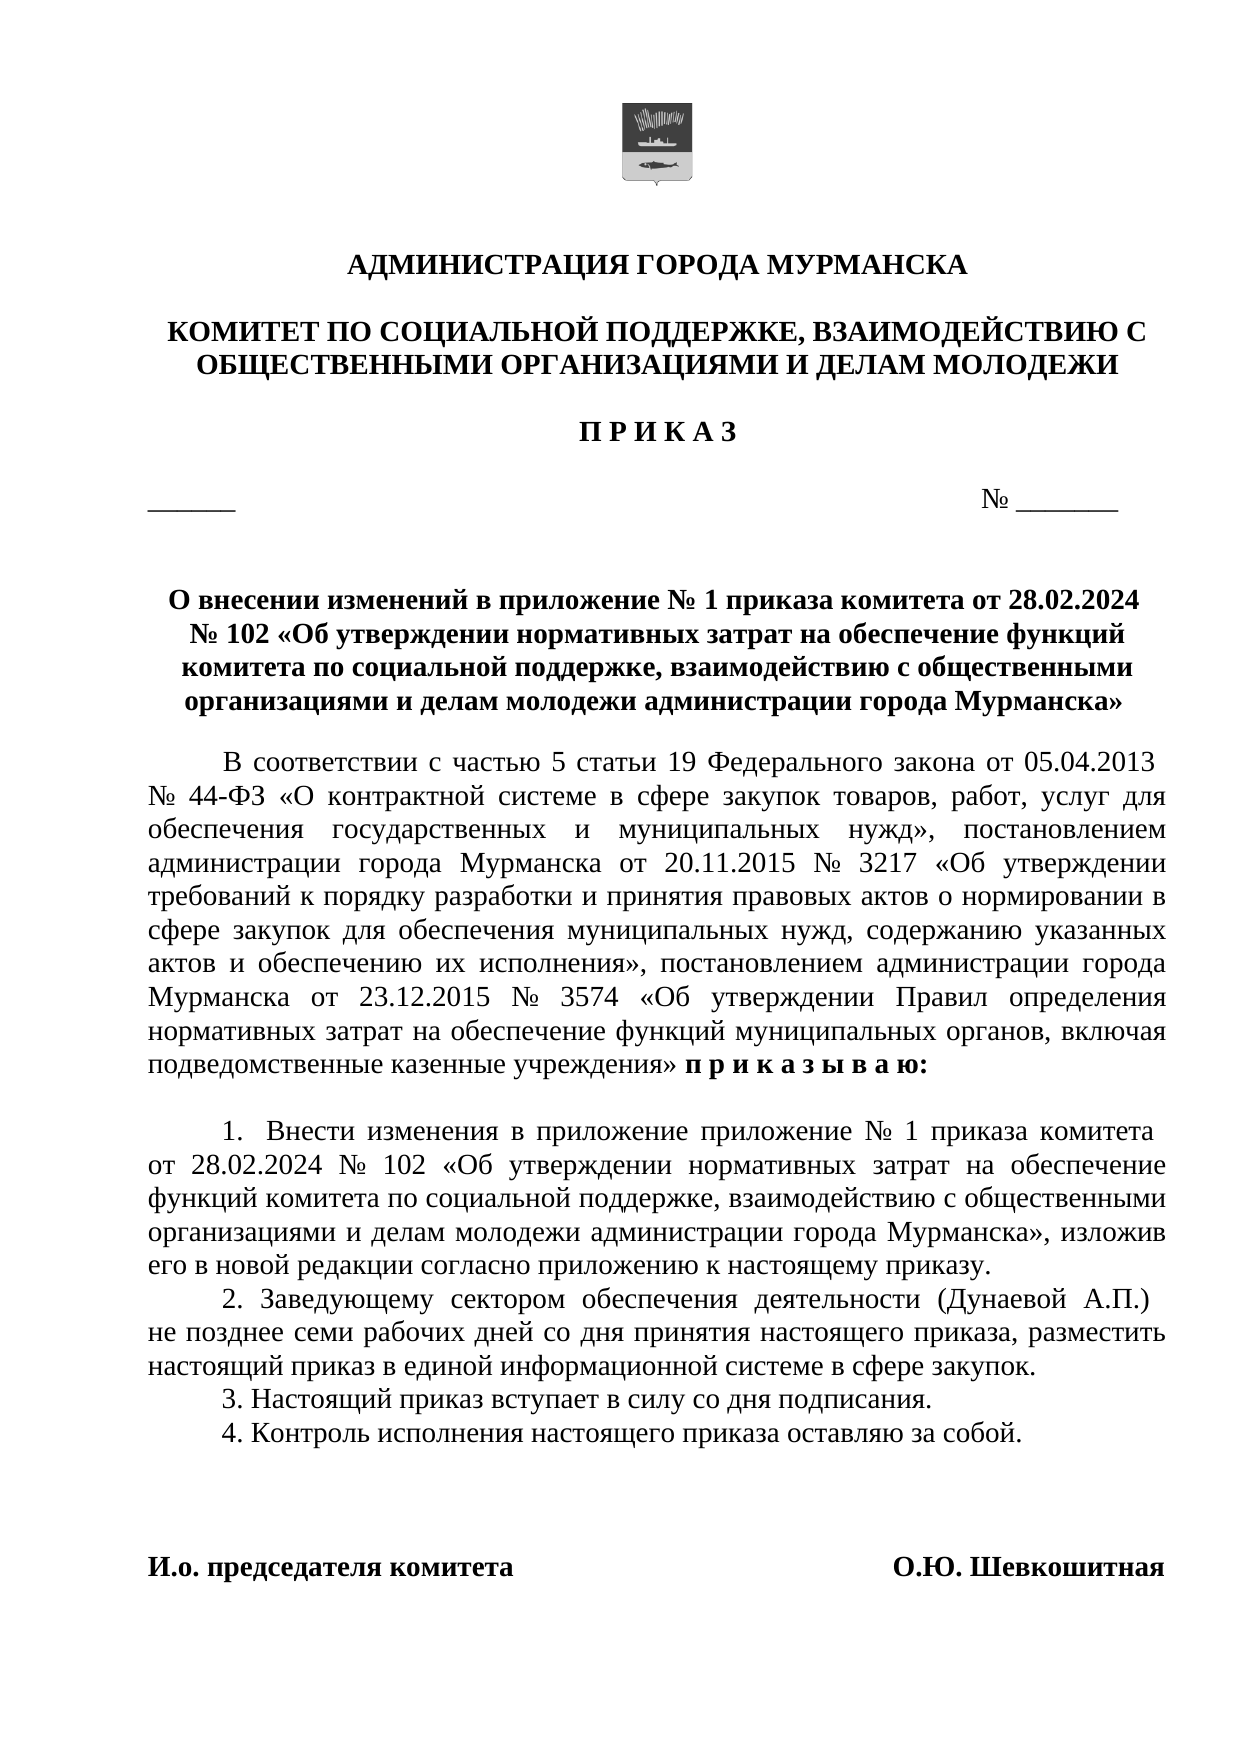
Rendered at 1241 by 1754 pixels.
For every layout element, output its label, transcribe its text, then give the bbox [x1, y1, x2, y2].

text 1. Внести изменения в приложение приложение № 1 приказа комитета от 28.02.2024 № 102 «Об утверждении нормативных затрат на обеспечение функций комитета по социальной поддержке, взаимодействию с общественными организациями и делам молодежи администрации города Мурманска», изложив его в новой редакции согласно приложению к настоящему приказу. [148, 1113, 1167, 1281]
text 2. Заведующему сектором обеспечения деятельности (Дунаевой А.П.) не позднее семи рабочих дней со дня принятия настоящего приказа, разместить настоящий приказ в единой информационной системе в сфере закупок. [148, 1281, 1167, 1382]
text О внесении изменений в приложение № 1 приказа комитета от 28.02.2024 № 102 «Об утверждении нормативных затрат на обеспечение функций комитета по социальной поддержке, взаимодействию с общественными организациями и делам молодежи администрации города Мурманска» [148, 549, 1167, 744]
text ______ № _______ [148, 482, 1167, 515]
text АДМИНИСТРАЦИЯ ГОРОДА МУРМАНСКА [148, 247, 1167, 280]
text 4. Контроль исполнения настоящего приказа оставляю за собой. [148, 1415, 1167, 1449]
text 3. Настоящий приказ вступает в силу со дня подписания. [148, 1382, 1167, 1415]
text И.о. председателя комитета О.Ю. Шевкошитная [148, 1549, 1167, 1583]
text В соответствии с частью 5 статьи 19 Федерального закона от 05.04.2013 № 44-ФЗ «О контрактной системе в сфере закупок товаров, работ, услуг для обеспечения государственных и муниципальных нужд», постановлением администрации города Мурманска от 20.11.2015 № 3217 «Об утверждении требований к порядку разработки и принятия правовых актов о нормировании в сфере закупок для обеспечения муниципальных нужд, содержанию указанных актов и обеспечению их исполнения», постановлением администрации города Мурманска от 23.12.2015 № 3574 «Об утверждении Правил определения нормативных затрат на обеспечение функций муниципальных органов, включая подведомственные казенные учреждения» п р и к а з ы в а ю: [148, 744, 1167, 1080]
text П Р И К А З [148, 414, 1167, 448]
text КОМИТЕТ ПО СОЦИАЛЬНОЙ ПОДДЕРЖКЕ, ВЗАИМОДЕЙСТВИЮ С ОБЩЕСТВЕННЫМИ ОРГАНИЗАЦИЯМИ И ДЕЛАМ МОЛОДЕЖИ [148, 314, 1167, 381]
